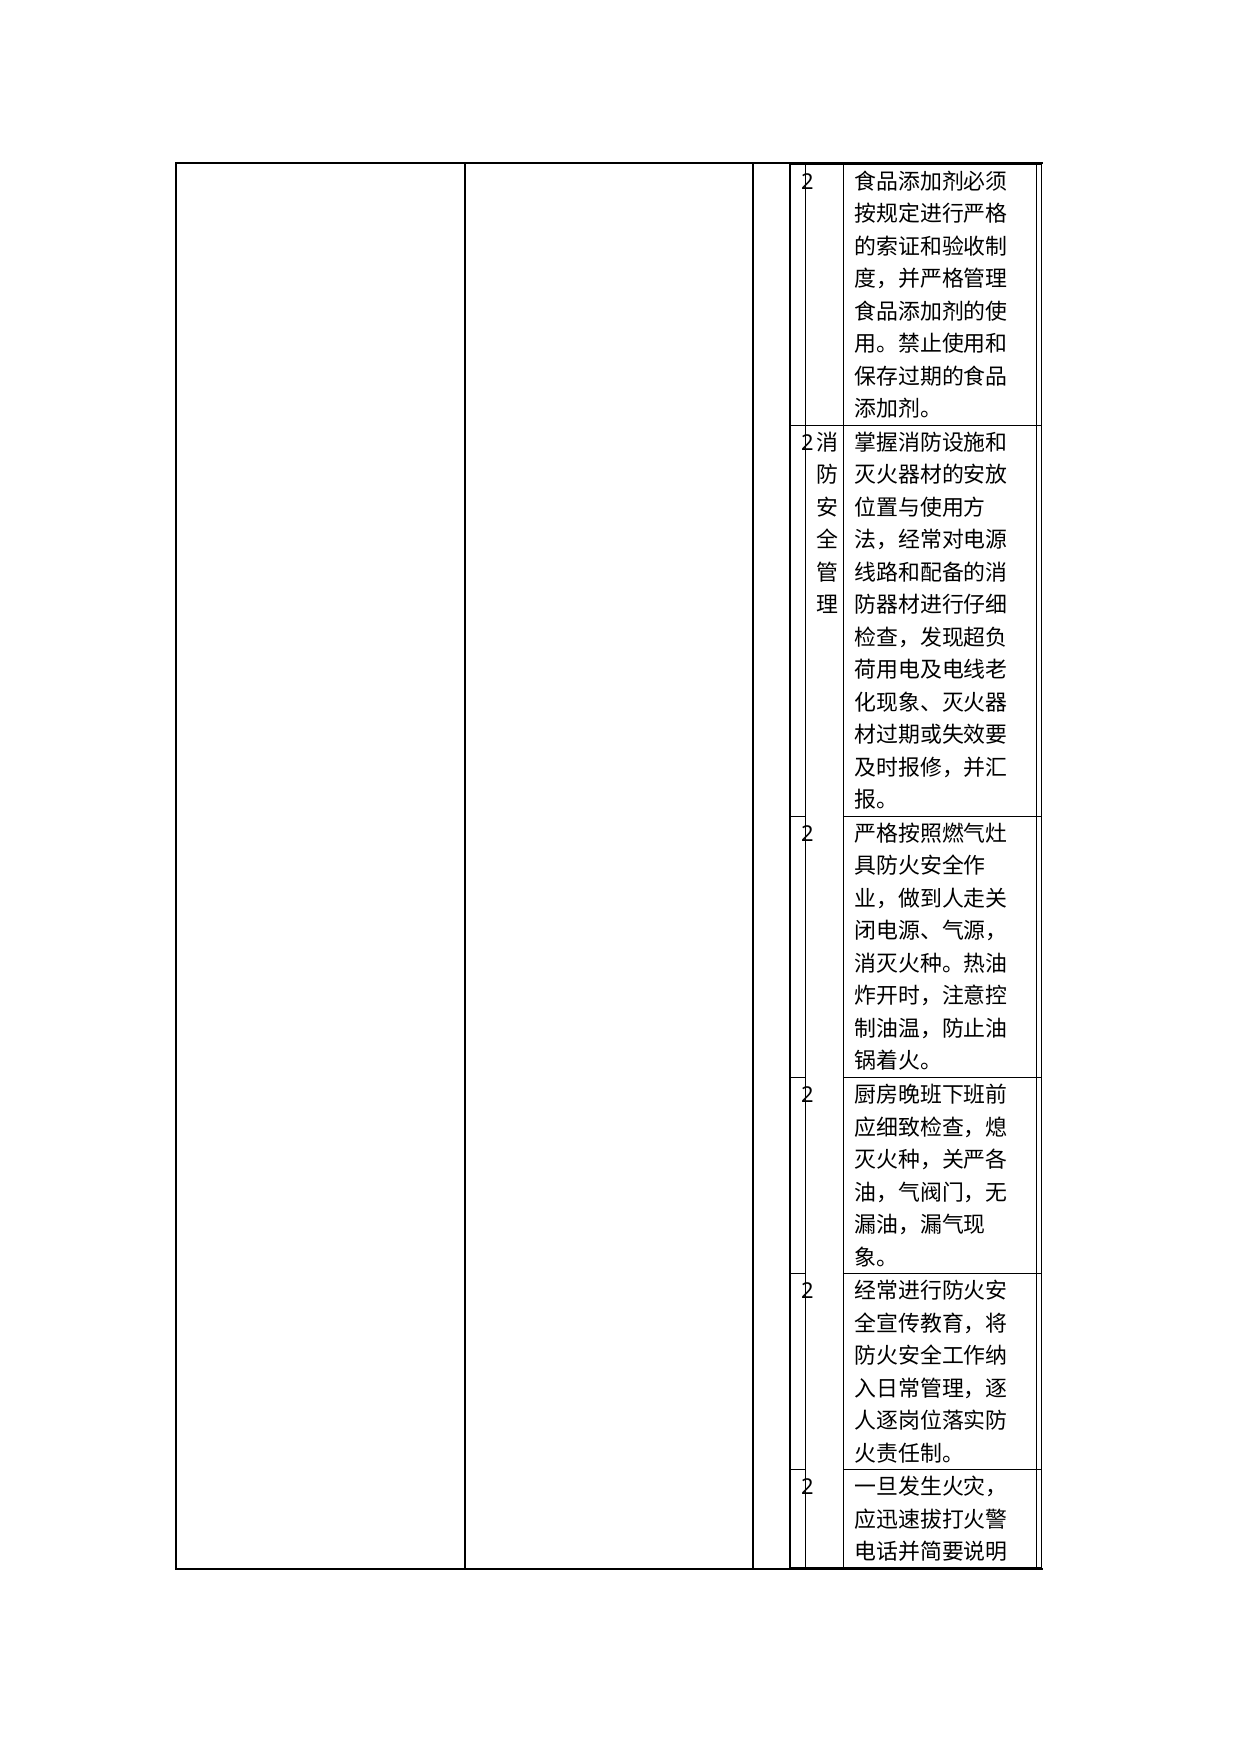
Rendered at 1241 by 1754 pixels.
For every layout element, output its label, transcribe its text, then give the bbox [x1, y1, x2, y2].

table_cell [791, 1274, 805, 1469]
table_cell [466, 164, 752, 1568]
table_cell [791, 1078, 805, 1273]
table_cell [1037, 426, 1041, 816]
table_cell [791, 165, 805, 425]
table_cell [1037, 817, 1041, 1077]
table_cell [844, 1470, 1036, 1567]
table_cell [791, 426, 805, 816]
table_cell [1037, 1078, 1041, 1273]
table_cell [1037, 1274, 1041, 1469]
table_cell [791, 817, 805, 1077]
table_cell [844, 165, 1036, 425]
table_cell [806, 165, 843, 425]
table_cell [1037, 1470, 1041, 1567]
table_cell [844, 1274, 1036, 1469]
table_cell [754, 164, 789, 1568]
table_cell 1 [177, 164, 464, 1568]
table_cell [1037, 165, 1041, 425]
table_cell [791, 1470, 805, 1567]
